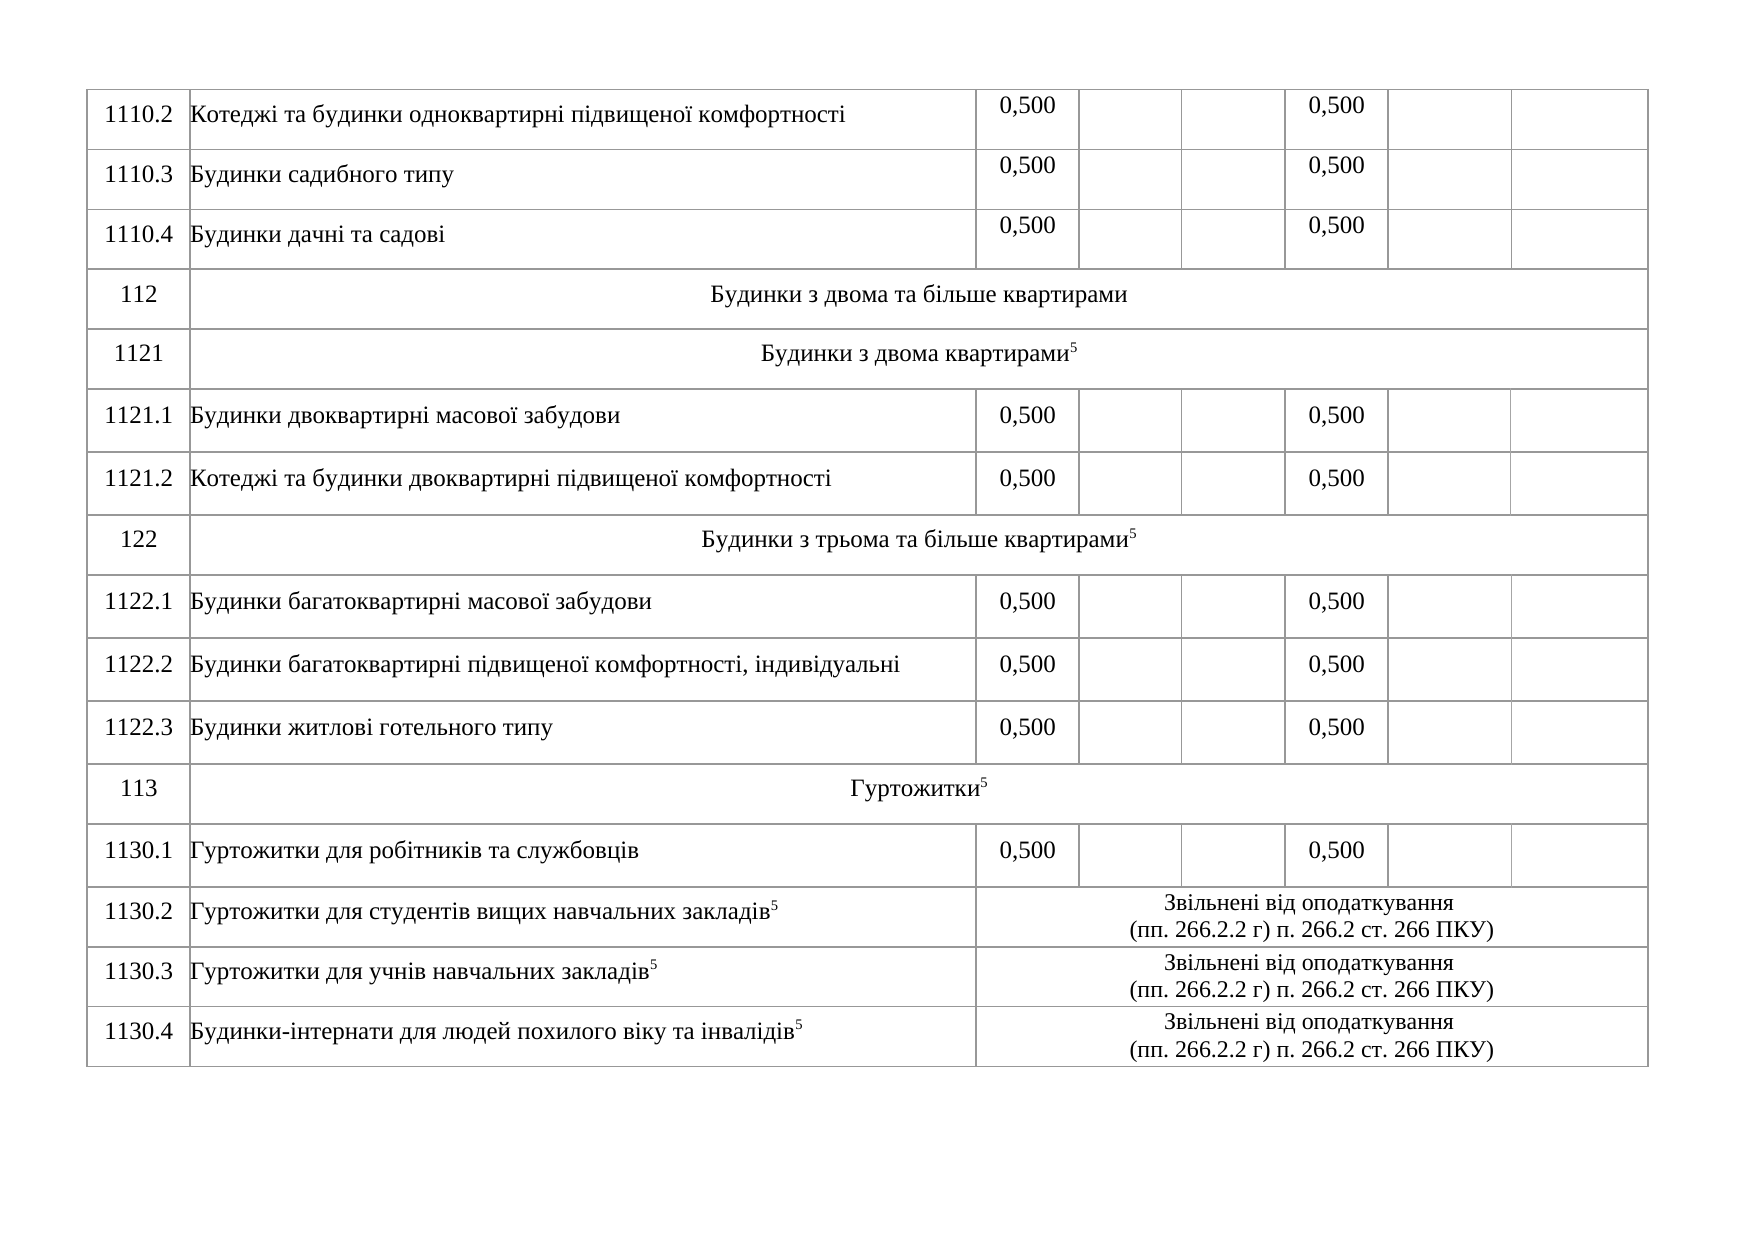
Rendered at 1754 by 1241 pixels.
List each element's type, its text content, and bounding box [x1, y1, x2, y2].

table_cell 1110.2 [88, 90, 189, 148]
table_cell Звільнені від оподаткування (пп. 266.2.2 г) п. 266.2 ст. 266 ПКУ) [977, 888, 1647, 946]
table_cell Будинки з двома та більше квартирами [191, 270, 1647, 328]
table_cell 0,500 [1286, 90, 1387, 148]
table_cell 113 [88, 765, 189, 823]
table_cell 0,500 [1286, 702, 1387, 763]
table_cell 0,500 [1286, 210, 1387, 268]
table_cell [1389, 639, 1511, 700]
table_cell [1080, 576, 1181, 637]
table_cell Будинки двоквартирні масової забудови [191, 390, 975, 451]
table_cell Будинки з трьома та більше квартирами5 [191, 516, 1647, 574]
table_cell [1182, 639, 1284, 700]
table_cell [977, 948, 1647, 1006]
table_cell [1512, 702, 1647, 763]
table_cell 0,500 [977, 576, 1078, 637]
table_cell [1080, 90, 1181, 148]
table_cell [977, 1007, 1647, 1066]
table_cell 0,500 [977, 90, 1078, 148]
table_cell [1512, 825, 1647, 886]
table_cell 0,500 [977, 150, 1078, 208]
table_cell 1110.4 [88, 210, 189, 268]
table_cell Котеджі та будинки двоквартирні підвищеної комфортності [191, 453, 975, 514]
table_cell [1389, 453, 1510, 514]
table_cell [1182, 390, 1284, 451]
table_cell 0,500 [977, 390, 1078, 451]
table_cell [1080, 390, 1181, 451]
table_cell [1182, 576, 1284, 637]
table_cell [1182, 702, 1284, 763]
table_cell [1389, 702, 1511, 763]
table_cell 0,500 [1286, 825, 1387, 886]
table_cell [1512, 576, 1647, 637]
table_cell 0,500 [977, 639, 1078, 700]
table_cell Котеджі та будинки одноквартирні підвищеної комфортності [191, 90, 975, 148]
table_cell 1121.2 [88, 453, 189, 514]
table_cell [1080, 825, 1181, 886]
table_cell Будинки-інтернати для людей похилого віку та інвалідів5 [191, 1007, 975, 1066]
table_cell [1512, 639, 1647, 700]
table_cell [1511, 453, 1647, 514]
table_cell [1389, 576, 1511, 637]
table_cell [1182, 825, 1284, 886]
table_cell [1182, 453, 1284, 514]
table_cell 0,500 [977, 453, 1078, 514]
table_cell Будинки багатоквартирні масової забудови [191, 576, 975, 637]
table_cell Гуртожитки для робітників та службовців [191, 825, 975, 886]
table_cell [1182, 150, 1284, 208]
table_cell 1122.3 [88, 702, 189, 763]
table_cell Будинки садибного типу [191, 150, 975, 208]
table_cell Гуртожитки5 [191, 765, 1647, 823]
table_cell [1182, 210, 1284, 268]
table_cell 1130.2 [88, 888, 189, 946]
table_cell [1080, 639, 1181, 700]
table_cell 1130.3 [88, 948, 189, 1006]
table_cell 0,500 [1286, 150, 1387, 208]
table_cell 1130.4 [88, 1007, 189, 1066]
table_cell [1512, 210, 1647, 268]
table_cell [1389, 90, 1511, 148]
table_cell [1389, 825, 1511, 886]
table_cell 0,500 [1286, 639, 1387, 700]
table_cell [1080, 453, 1181, 514]
table_cell [1080, 702, 1181, 763]
table_cell Гуртожитки для учнів навчальних закладів5 [191, 948, 975, 1006]
table_cell [1389, 150, 1511, 208]
table_cell [1512, 90, 1647, 148]
table_cell Будинки дачні та садові [191, 210, 975, 268]
table_cell 1121.1 [88, 390, 189, 451]
table_cell 1122.2 [88, 639, 189, 700]
table_cell 1122.1 [88, 576, 189, 637]
table_cell [1080, 210, 1181, 268]
table_cell 0,500 [1286, 390, 1387, 451]
table_cell [1511, 390, 1647, 451]
table_cell [1512, 150, 1647, 208]
table_cell 0,500 [977, 825, 1078, 886]
table_cell [1182, 90, 1284, 148]
table_cell Будинки багатоквартирні підвищеної комфортності, індивідуальні [191, 639, 975, 700]
table_cell 1110.3 [88, 150, 189, 208]
table_cell [1389, 210, 1511, 268]
table_cell 122 [88, 516, 189, 574]
table_cell [1080, 150, 1181, 208]
table_cell Будинки з двома квартирами5 [191, 330, 1647, 388]
table_cell Будинки житлові готельного типу [191, 702, 975, 763]
table_cell 1130.1 [88, 825, 189, 886]
table_cell 0,500 [1286, 453, 1387, 514]
table_cell [1389, 390, 1510, 451]
table_cell 0,500 [977, 210, 1078, 268]
table_cell 112 [88, 270, 189, 328]
table_cell 1121 [88, 330, 189, 388]
table_cell 0,500 [977, 702, 1078, 763]
table_cell Гуртожитки для студентів вищих навчальних закладів5 [191, 888, 975, 946]
table_cell 0,500 [1286, 576, 1387, 637]
